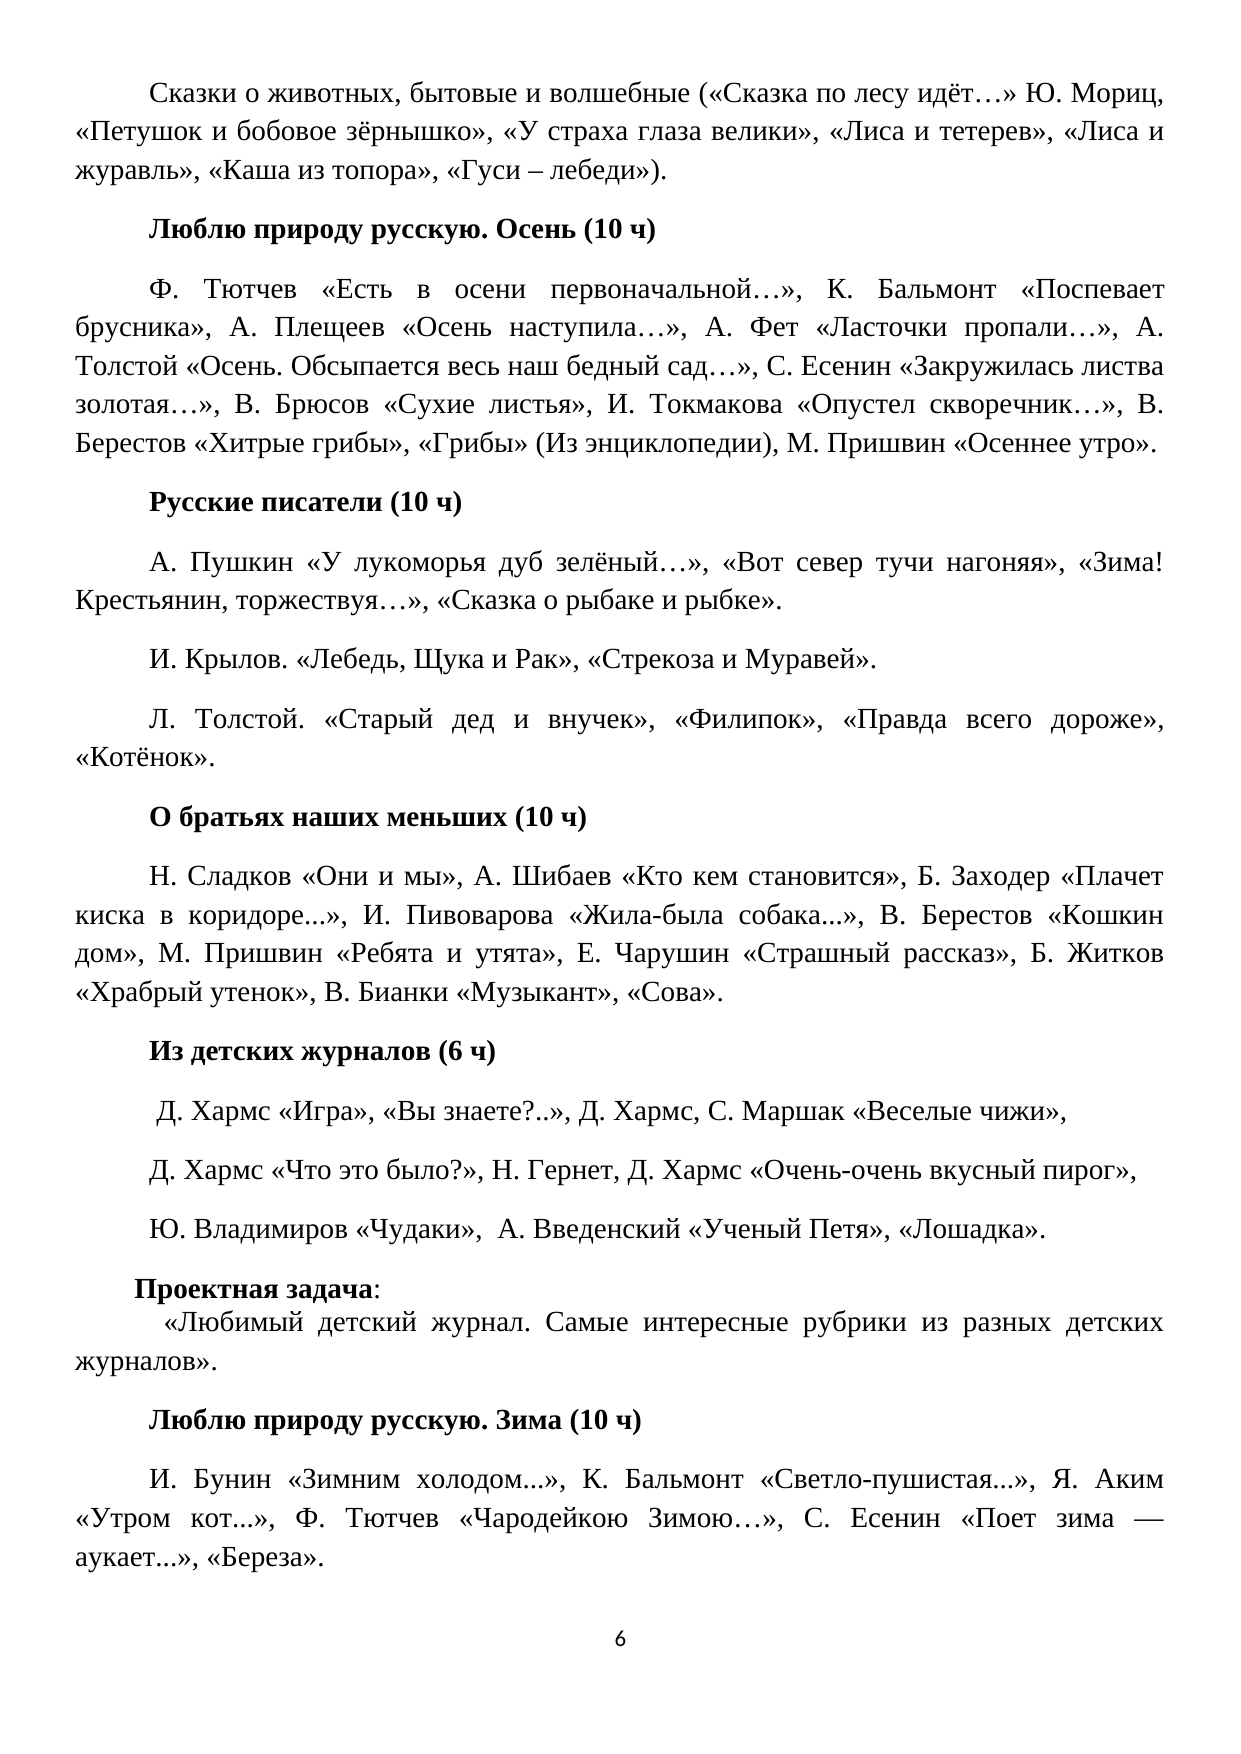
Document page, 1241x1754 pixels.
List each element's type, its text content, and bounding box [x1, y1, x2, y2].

text Проектная задача: [75, 1271, 1157, 1304]
text Люблю природу русскую. Осень (10 ч) [75, 211, 1165, 245]
text Русские писатели (10 ч) [75, 484, 1165, 518]
text Л. Толстой. «Старый дед и внучек», «Филипок», «Правда всего дороже», «Котёнок». [75, 701, 1165, 773]
text Н. Сладков «Они и мы», А. Шибаев «Кто кем становится», Б. Заходер «Плачет киска в коридоре...», И. Пивоварова «Жила-была собака...», В. Берестов «Кошкин дом», М. Пришвин «Ребята и утята», Е. Чарушин «Страшный рассказ», Б. Житков «Храбрый утенок», В. Бианки «Музыкант», «Сова». [75, 858, 1165, 1007]
text Ю. Владимиров «Чудаки», А. Введенский «Ученый Петя», «Лошадка». [75, 1211, 1165, 1245]
text Д. Хармс «Игра», «Вы знаете?..», Д. Хармс, С. Mapшак «Веселые чижи», [75, 1093, 1165, 1126]
text «Любимый детский журнал. Самые интересные рубрики из разных детских журналов». [75, 1304, 1165, 1376]
text Из детских журналов (6 ч) [75, 1033, 1165, 1067]
text Д. Хармс «Что это было?», Н. Гернет, Д. Хармс «Очень-очень вкусный пирог», [75, 1152, 1165, 1186]
text А. Пушкин «У лукоморья дуб зелёный…», «Вот север тучи нагоняя», «Зима! Крестьянин, торжествуя…», «Сказка о рыбаке и рыбке». [75, 544, 1165, 616]
text О братьях наших меньших (10 ч) [75, 799, 1165, 832]
text Ф. Тютчев «Есть в осени первоначальной…», К. Бальмонт «Поспевает брусника», А. Плещеев «Осень наступила…», А. Фет «Ласточки пропали…», А. Толстой «Осень. Обсыпается весь наш бедный сад…», С. Есенин «Закружилась листва золотая…», В. Брюсов «Сухие листья», И. Токмакова «Опустел скворечник…», В. Берестов «Хитрые грибы», «Грибы» (Из энциклопедии), М. Пришвин «Осеннее утро». [75, 271, 1165, 458]
text Сказки о животных, бытовые и волшебные («Сказка по лесу идёт…» Ю. Мориц, «Петушок и бобовое зёрнышко», «У страха глаза велики», «Лиса и тетерев», «Лиса и журавль», «Каша из топора», «Гуси – лебеди»). [75, 75, 1165, 186]
text Люблю природу русскую. Зима (10 ч) [75, 1402, 1165, 1436]
text И. Бунин «Зимним холодом...», К. Бальмонт «Светло-пушистая...», Я. Аким «Утром кот...», Ф. Тютчев «Чародейкою Зимою…», С. Есенин «Поет зима — аукает...», «Береза». [75, 1462, 1165, 1572]
text И. Крылов. «Лебедь, Щука и Рак», «Стрекоза и Муравей». [75, 642, 1165, 675]
